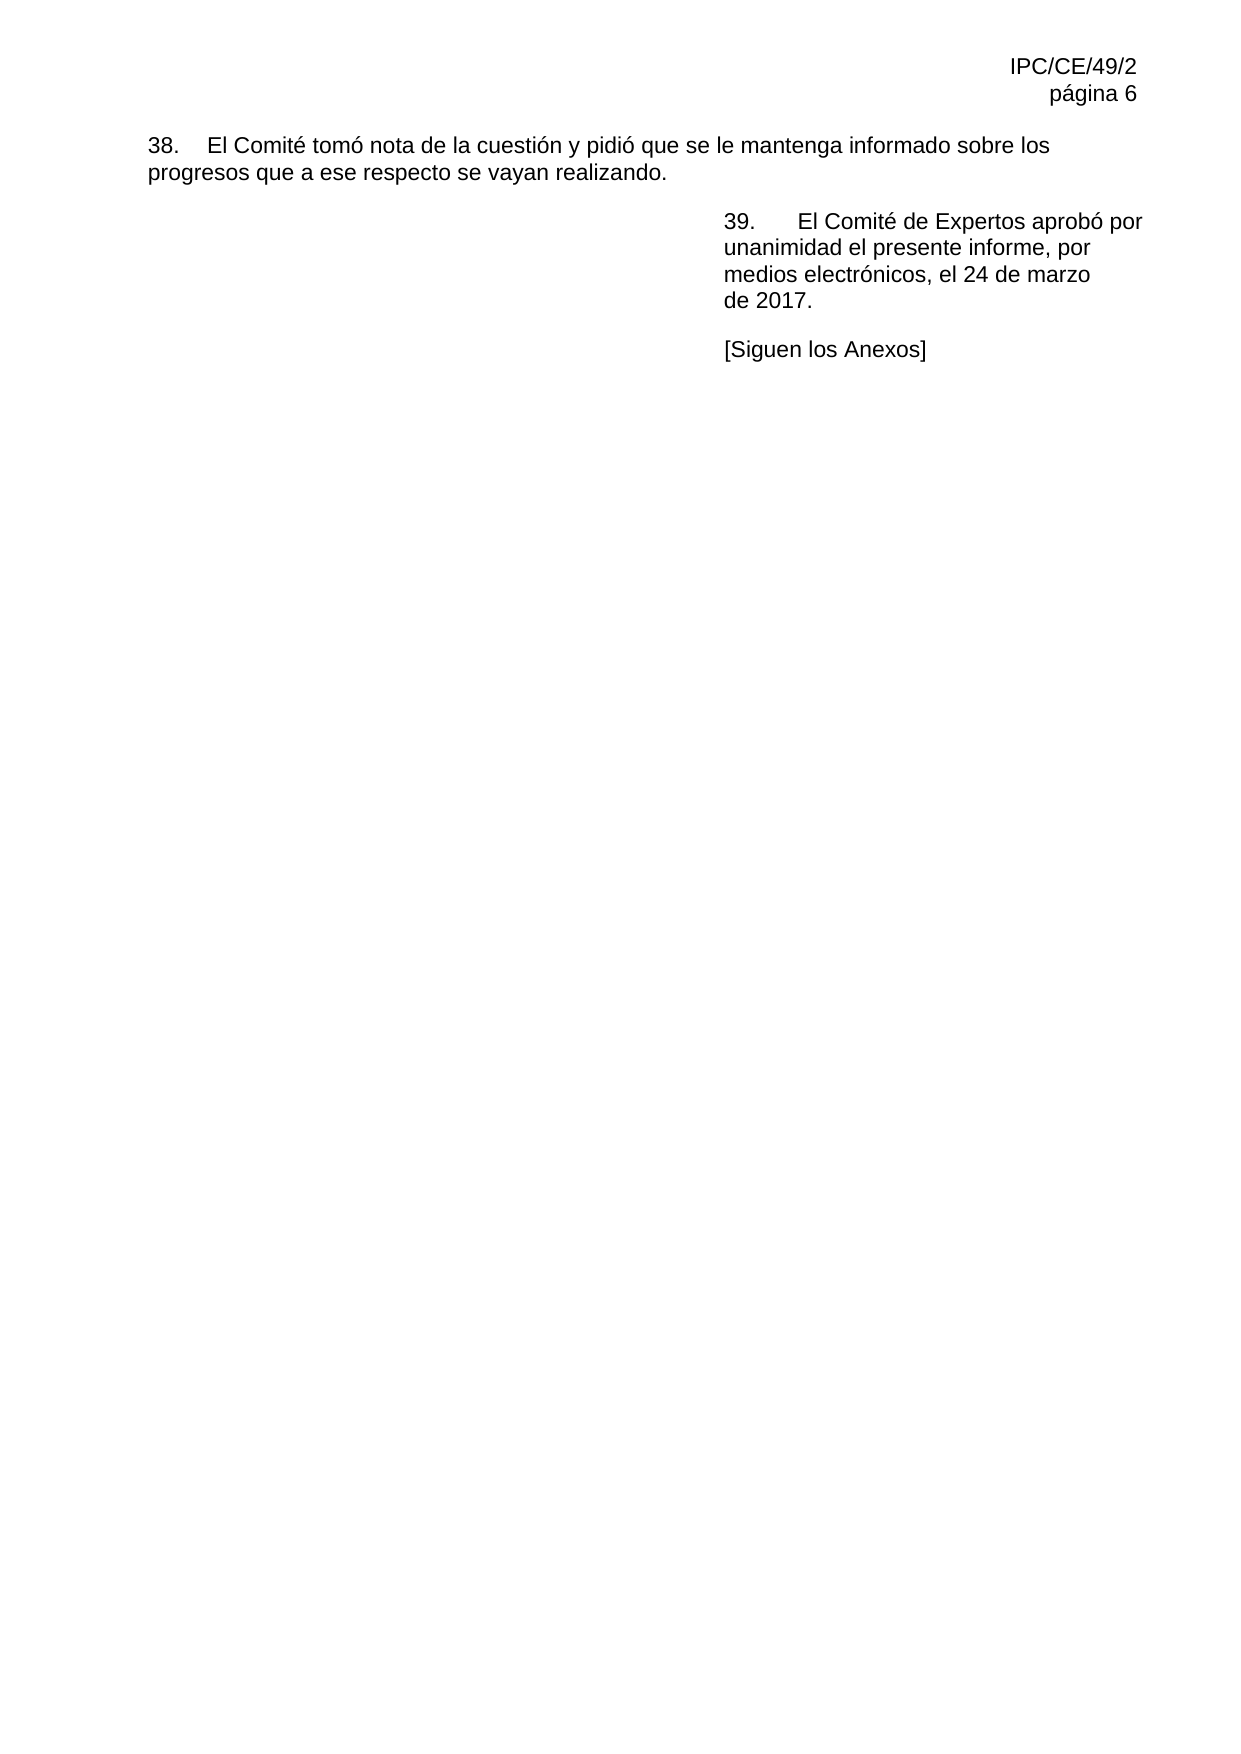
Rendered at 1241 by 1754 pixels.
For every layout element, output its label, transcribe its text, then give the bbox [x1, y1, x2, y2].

text [Siguen los Anexos] [724, 336, 1137, 362]
text El Comité tomó nota de la cuestión y pidió que se le mantenga informado sobre los progresos que a ese respecto se vayan realizando. [148, 132, 1152, 185]
text El Comité de Expertos aprobó por unanimidad el presente informe, por medios electrónicos, el 24 de marzo de 2017. [724, 208, 1152, 313]
